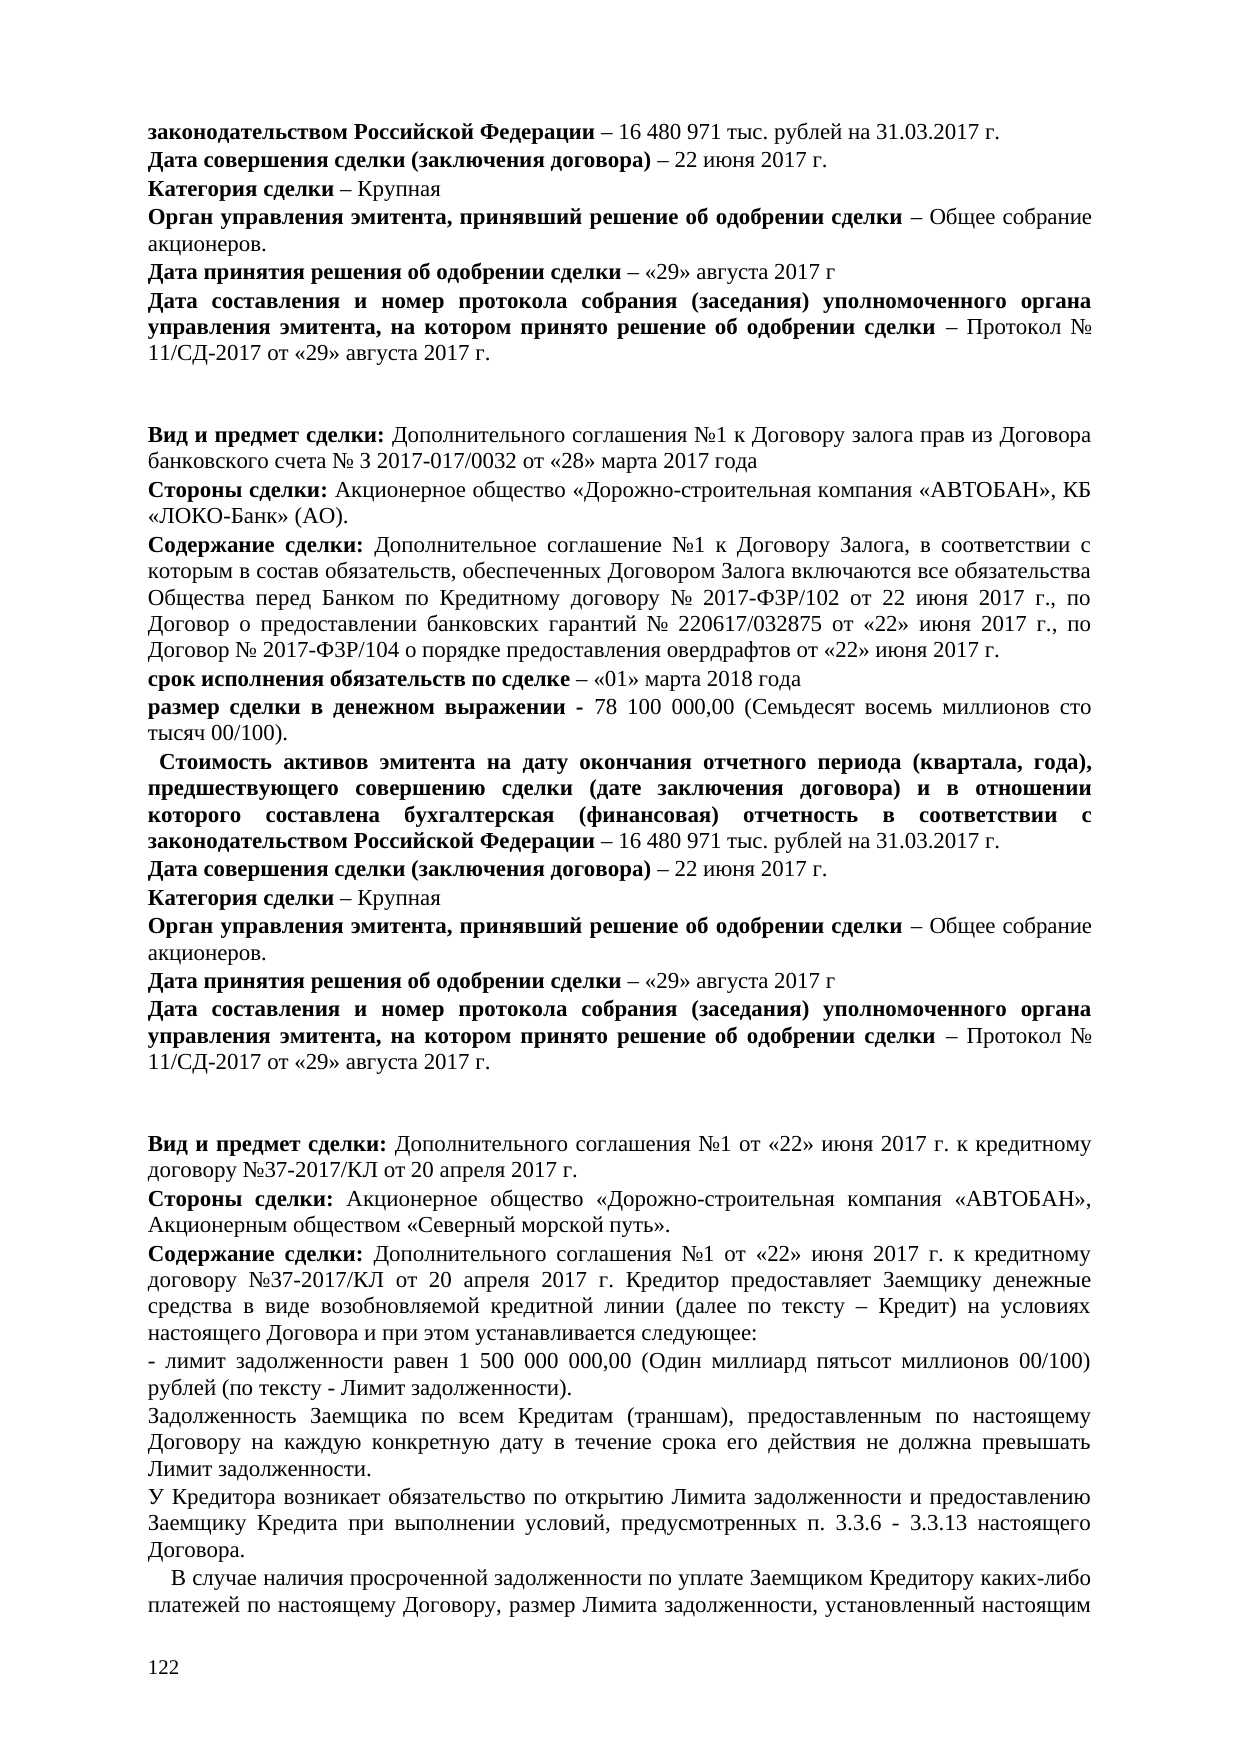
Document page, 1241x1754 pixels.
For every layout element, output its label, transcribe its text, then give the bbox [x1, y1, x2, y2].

text Дата принятия решения об одобрении сделки – «29» августа 2017 г [148, 967, 1092, 993]
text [148, 1564, 1092, 1617]
text размер сделки в денежном выражении - 78 100 000,00 (Семьдесят восемь миллионов сто тысяч 00/100). [148, 693, 1092, 746]
text Дата принятия решения об одобрении сделки – «29» августа 2017 г [148, 258, 1092, 284]
text Содержание сделки: Дополнительного соглашения №1 от «22» июня 2017 г. к кредитному договору №37-2017/КЛ от 20 апреля 2017 г. Кредитор предоставляет Заемщику денежные средства в виде возобновляемой кредитной линии (далее по тексту – Кредит) на условиях настоящего Договора и при этом устанавливается следующее: [148, 1240, 1092, 1345]
text Дата совершения сделки (заключения договора) – 22 июня 2017 г. [148, 147, 1092, 173]
text Стороны сделки: Акционерное общество «Дорожно-строительная компания «АВТОБАН», Акционерным обществом «Северный морской путь». [148, 1185, 1092, 1238]
text Дата составления и номер протокола собрания (заседания) уполномоченного органа управления эмитента, на котором принято решение об одобрении сделки – Протокол № 11/СД-2017 от «29» августа 2017 г. [148, 996, 1092, 1074]
text Задолженность Заемщика по всем Кредитам (траншам), предоставленным по настоящему Договору на каждую конкретную дату в течение срока его действия не должна превышать Лимит задолженности. [148, 1402, 1092, 1481]
text Орган управления эмитента, принявший решение об одобрении сделки – Общее собрание акционеров. [148, 912, 1092, 965]
text Вид и предмет сделки: Дополнительного соглашения №1 к Договору залога прав из Договора банковского счета № З 2017-017/0032 от «28» марта 2017 года [148, 421, 1092, 474]
text Дата составления и номер протокола собрания (заседания) уполномоченного органа управления эмитента, на котором принято решение об одобрении сделки – Протокол № 11/СД-2017 от «29» августа 2017 г. [148, 287, 1092, 366]
text У Кредитора возникает обязательство по открытию Лимита задолженности и предоставлению Заемщику Кредита при выполнении условий, предусмотренных п. 3.3.6 - 3.3.13 настоящего Договора. [148, 1483, 1092, 1562]
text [148, 118, 1092, 144]
text - лимит задолженности равен 1 500 000 000,00 (Один миллиард пятьсот миллионов 00/100) рублей (по тексту - Лимит задолженности). [148, 1347, 1092, 1400]
text Категория сделки – Крупная [148, 175, 1092, 201]
text Категория сделки – Крупная [148, 884, 1092, 910]
text Вид и предмет сделки: Дополнительного соглашения №1 от «22» июня 2017 г. к кредитному договору №37-2017/КЛ от 20 апреля 2017 г. [148, 1130, 1092, 1183]
text Содержание сделки: Дополнительное соглашение №1 к Договору Залога, в соответствии с которым в состав обязательств, обеспеченных Договором Залога включаются все обязательства Общества перед Банком по Кредитному договору № 2017-Ф3Р/102 от 22 июня 2017 г., по Договор о предоставлении банковских гарантий № 220617/032875 от «22» июня 2017 г., по Договор № 2017-Ф3Р/104 о порядке предоставления овердрафтов от «22» июня 2017 г. [148, 531, 1092, 663]
text Орган управления эмитента, принявший решение об одобрении сделки – Общее собрание акционеров. [148, 203, 1092, 256]
text Стороны сделки: Акционерное общество «Дорожно-строительная компания «АВТОБАН», КБ «ЛОКО-Банк» (АО). [148, 476, 1092, 529]
text Дата совершения сделки (заключения договора) – 22 июня 2017 г. [148, 855, 1092, 882]
text срок исполнения обязательств по сделке – «01» марта 2018 года [148, 665, 1092, 691]
